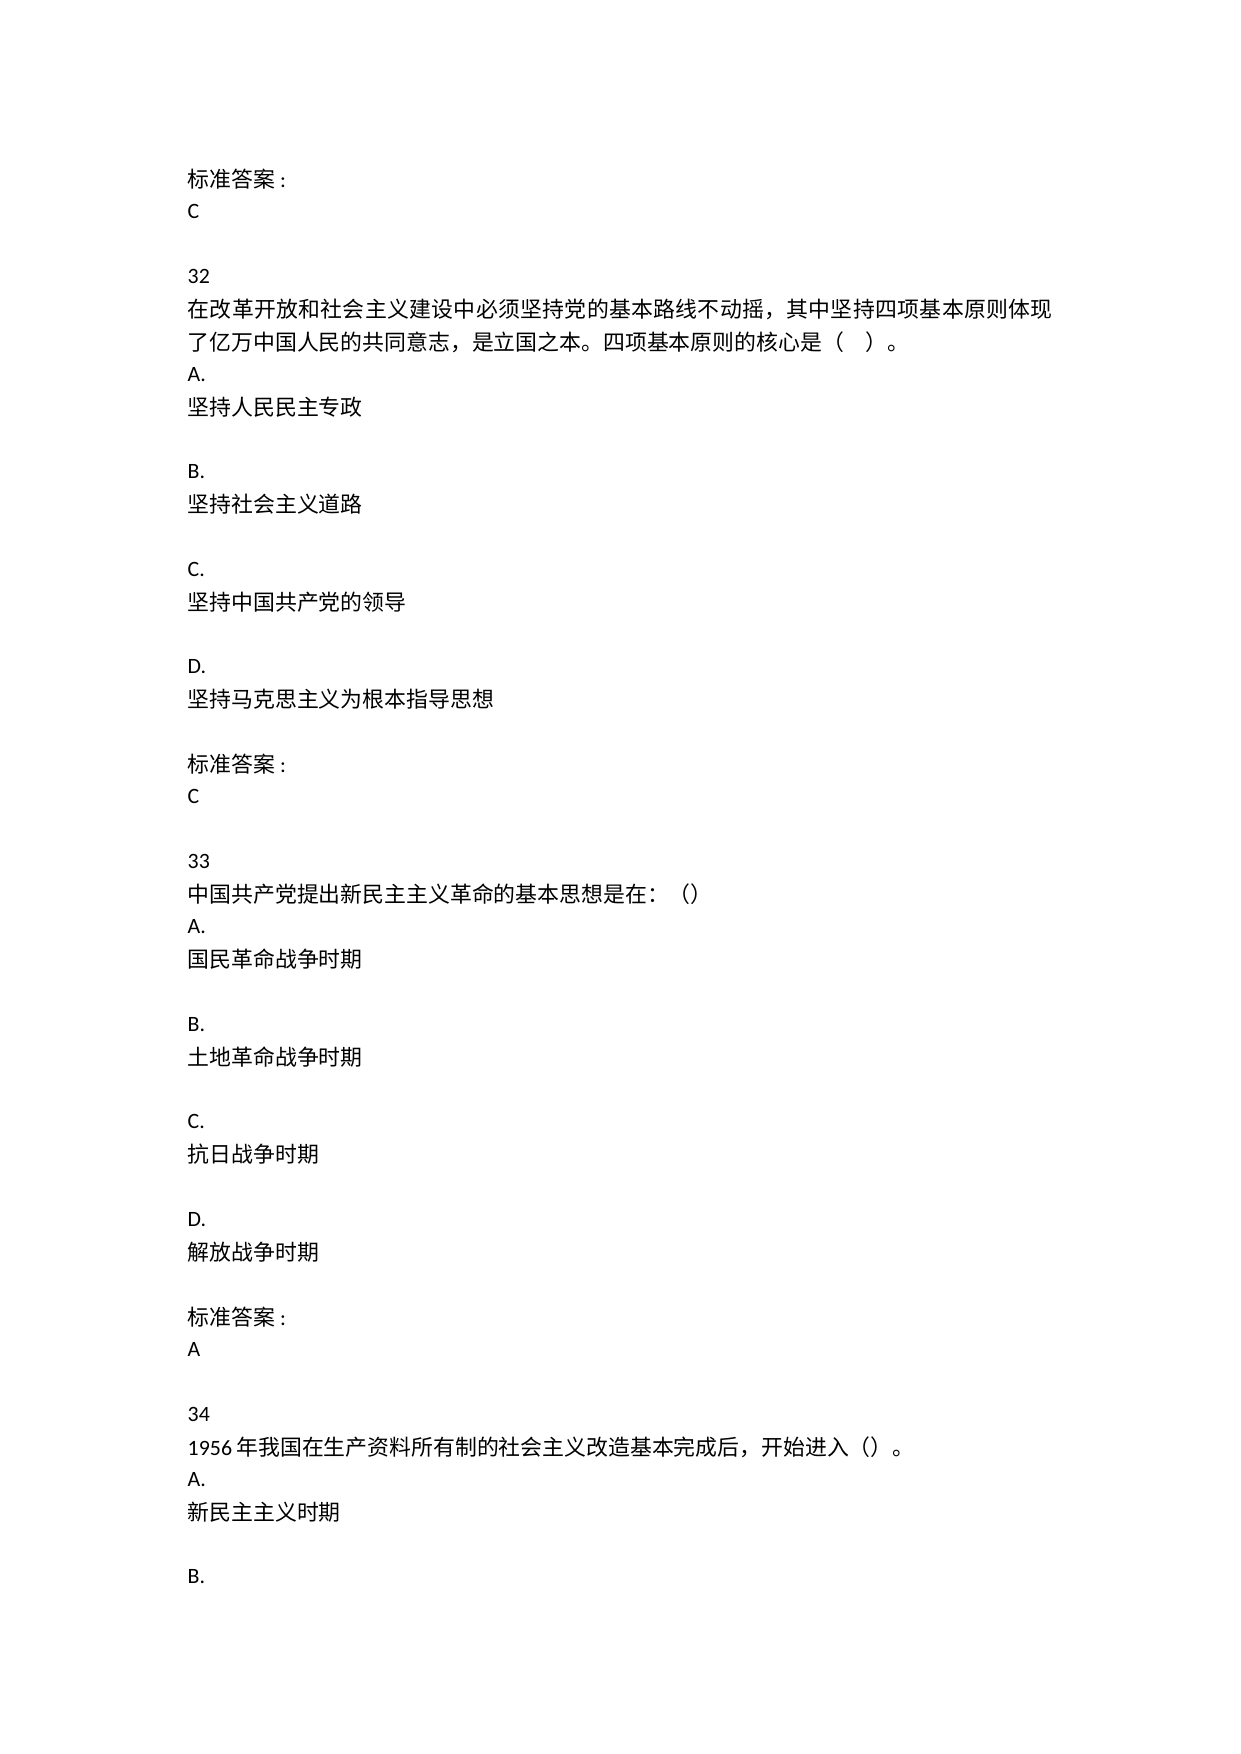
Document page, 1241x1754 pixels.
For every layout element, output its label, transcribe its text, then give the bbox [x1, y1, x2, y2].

text D. [187, 649, 1053, 682]
text A. [187, 909, 1053, 942]
text 坚持人民民主专政 [187, 389, 1053, 422]
text 34 [187, 1397, 1053, 1429]
text 抗日战争时期 [187, 1137, 1053, 1169]
text D. [187, 1202, 1053, 1234]
text 新民主主义时期 [187, 1494, 1053, 1527]
text 标准答案 : [187, 162, 1053, 194]
text B. [187, 1007, 1053, 1039]
text 解放战争时期 [187, 1234, 1053, 1267]
text C. [187, 1104, 1053, 1137]
text B. [187, 1559, 1053, 1592]
text C [187, 194, 1053, 227]
text 土地革命战争时期 [187, 1039, 1053, 1072]
text A. [187, 1462, 1053, 1494]
text 1956年我国在生产资料所有制的社会主义改造基本完成后，开始进入（）。 [187, 1429, 1053, 1462]
text C. [187, 552, 1053, 584]
text 33 [187, 844, 1053, 877]
text C [187, 779, 1053, 812]
text 标准答案 : [187, 747, 1053, 779]
text A. [187, 357, 1053, 389]
text 坚持中国共产党的领导 [187, 584, 1053, 617]
text A [187, 1332, 1053, 1364]
text 在改革开放和社会主义建设中必须坚持党的基本路线不动摇，其中坚持四项基本原则体现了亿万中国人民的共同意志，是立国之本。四项基本原则的核心是（ ）。 [187, 292, 1053, 357]
text 中国共产党提出新民主主义革命的基本思想是在：（） [187, 877, 1053, 909]
text 国民革命战争时期 [187, 942, 1053, 974]
text 坚持社会主义道路 [187, 487, 1053, 519]
text 坚持马克思主义为根本指导思想 [187, 682, 1053, 714]
text B. [187, 454, 1053, 487]
text 32 [187, 259, 1053, 292]
text 标准答案 : [187, 1299, 1053, 1332]
